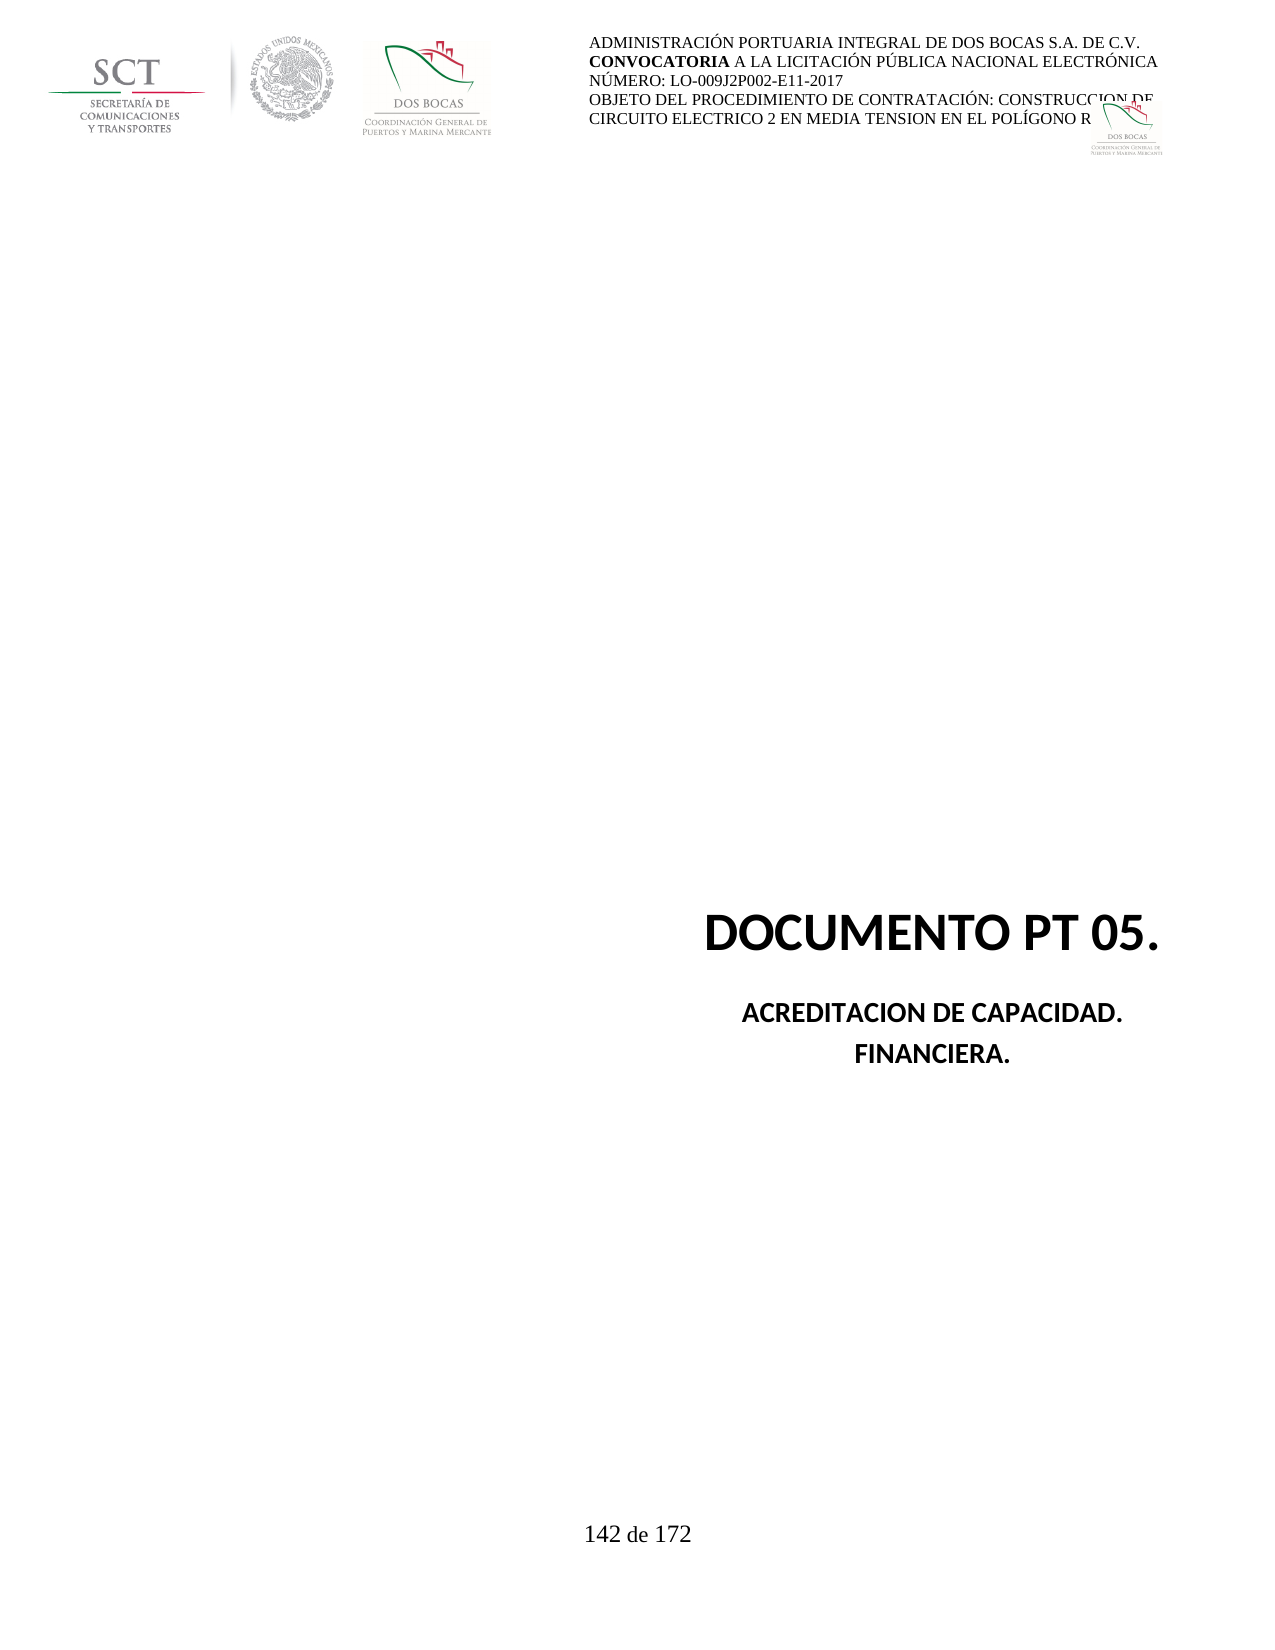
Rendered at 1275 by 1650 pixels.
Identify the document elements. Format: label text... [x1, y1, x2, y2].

text ACREDITACION DE CAPACIDAD. FINANCIERA. [702, 994, 1162, 1071]
picture [32, 21, 342, 137]
picture [362, 41, 492, 137]
picture [1090, 101, 1163, 155]
text DOCUMENTO PT 05. [702, 897, 1162, 963]
